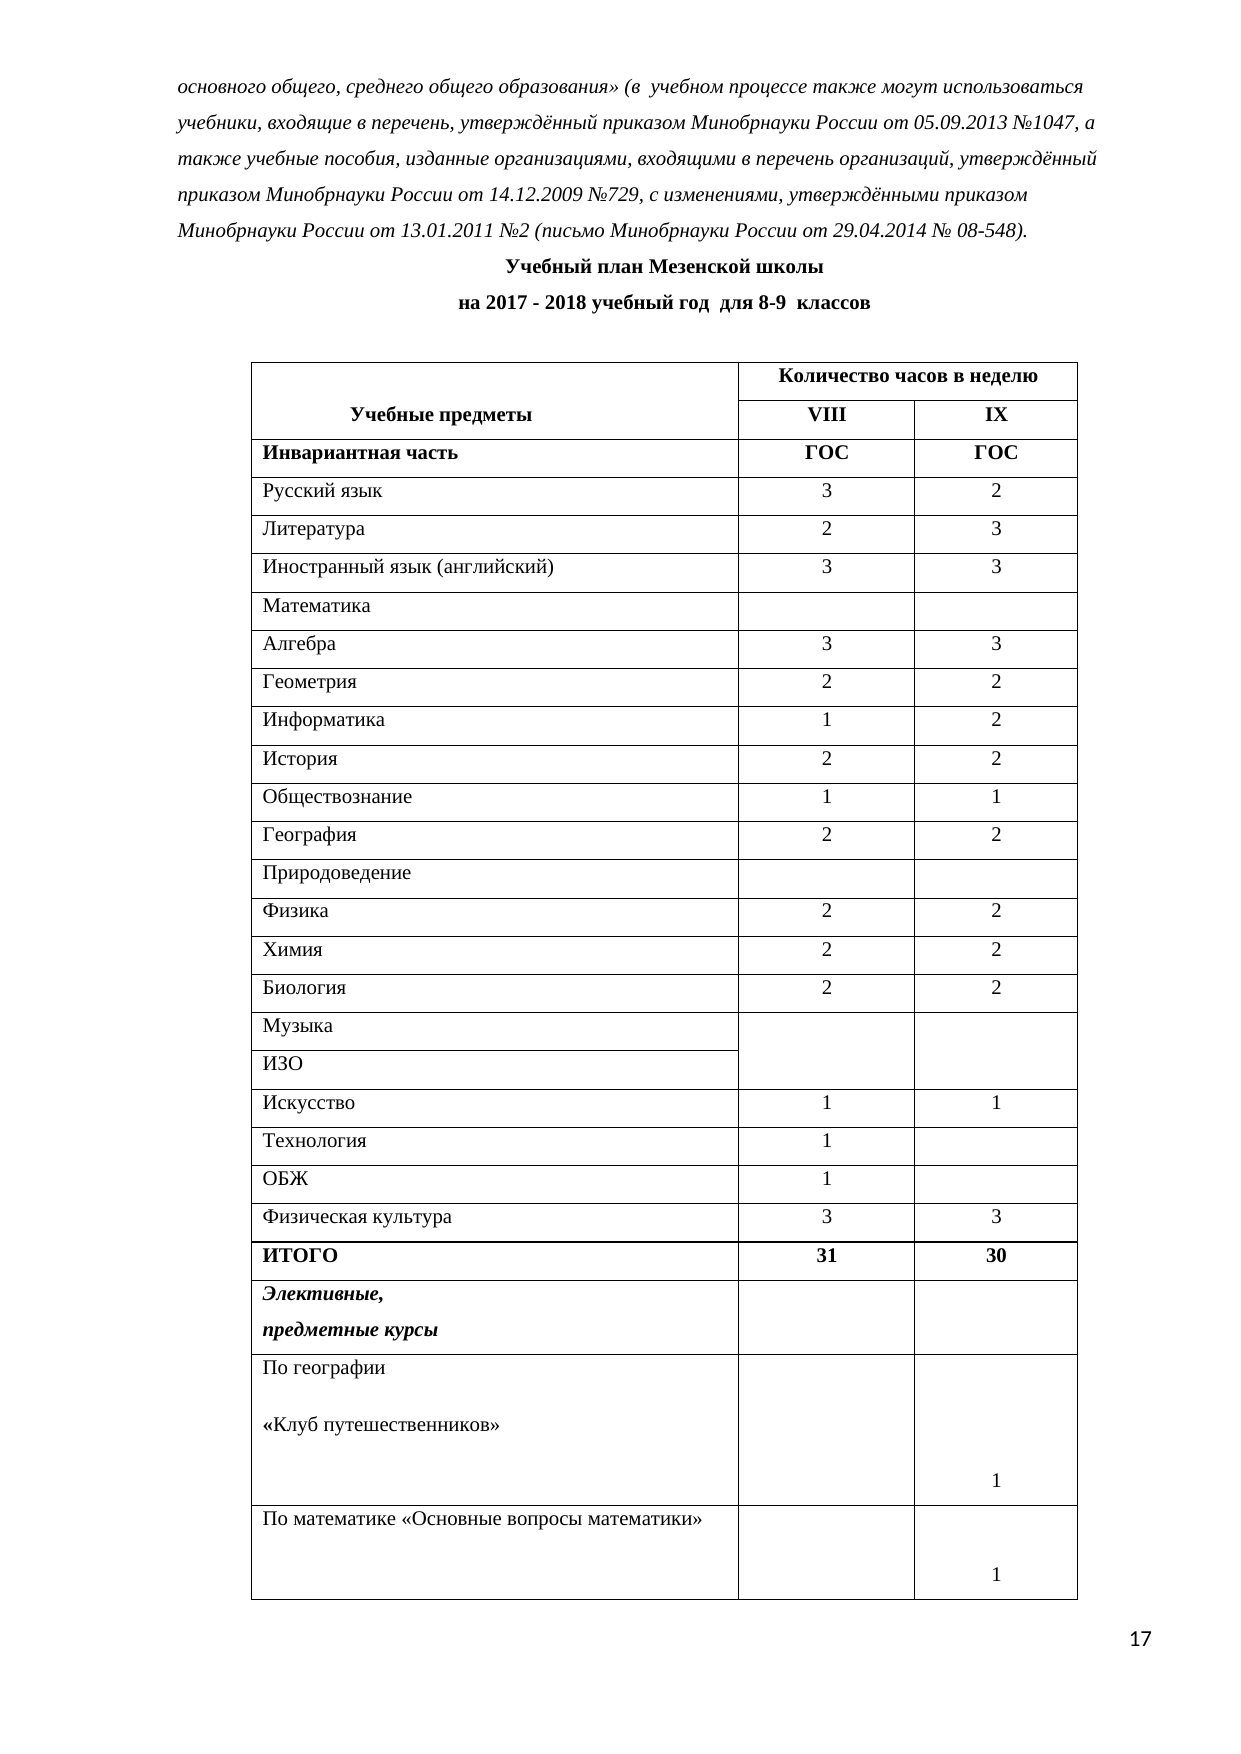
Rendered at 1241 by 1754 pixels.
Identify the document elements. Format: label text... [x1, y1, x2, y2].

table_cell Математика [252, 593, 738, 630]
table_cell [915, 860, 1077, 897]
table_cell 1 [915, 1090, 1077, 1127]
table_cell 1 [739, 784, 914, 821]
table_cell [739, 1506, 914, 1599]
table_cell 2 [739, 899, 914, 936]
table_cell Технология [252, 1128, 738, 1165]
table_cell 2 [739, 516, 914, 553]
table_cell 3 [739, 478, 914, 515]
table_cell Химия [252, 937, 738, 974]
table_cell 2 [915, 937, 1077, 974]
table_header Учебные предметы [252, 363, 738, 439]
table_cell 31 [739, 1243, 914, 1280]
table_cell 1 [739, 1166, 914, 1203]
table_cell География [252, 822, 738, 859]
table_cell Геометрия [252, 669, 738, 706]
table_cell Природоведение [252, 860, 738, 897]
table_cell 2 [915, 669, 1077, 706]
table_cell 2 [739, 937, 914, 974]
table_cell Обществознание [252, 784, 738, 821]
table_cell Элективные, предметные курсы [252, 1281, 738, 1354]
table_cell 2 [915, 478, 1077, 515]
table_cell Биология [252, 975, 738, 1012]
table_cell Физика [252, 899, 738, 936]
table_cell По математике «Основные вопросы математики» [252, 1506, 738, 1599]
table_cell [915, 593, 1077, 630]
table_cell 1 [915, 1355, 1077, 1505]
table_cell Искусство [252, 1090, 738, 1127]
table_cell 2 [915, 746, 1077, 783]
table_cell 2 [915, 707, 1077, 744]
table_cell Музыка [252, 1013, 738, 1050]
table_cell 2 [739, 669, 914, 706]
table_cell 2 [915, 899, 1077, 936]
table_cell 1 [915, 1506, 1077, 1599]
table_cell Физическая культура [252, 1204, 738, 1241]
table_cell [915, 1166, 1077, 1203]
table_cell 1 [739, 1128, 914, 1165]
table_cell Литература [252, 516, 738, 553]
table_cell [915, 1013, 1077, 1088]
table_cell 1 [915, 784, 1077, 821]
table_cell 3 [915, 1204, 1077, 1241]
table_cell [739, 1013, 914, 1088]
table_cell Русский язык [252, 478, 738, 515]
table_cell По географии «Клуб путешественников» [252, 1355, 738, 1505]
table_cell 30 [915, 1243, 1077, 1280]
table_cell Инвариантная часть [252, 440, 738, 477]
table_cell История [252, 746, 738, 783]
table_cell [739, 593, 914, 630]
table_cell IX [915, 401, 1077, 439]
table_cell 2 [739, 746, 914, 783]
table_cell 3 [915, 516, 1077, 553]
table_cell [739, 1355, 914, 1505]
table_cell VIII [739, 401, 914, 439]
table_cell [739, 1281, 914, 1354]
table_cell [915, 1281, 1077, 1354]
table_cell ИТОГО [252, 1243, 738, 1280]
table_cell 3 [739, 631, 914, 668]
table_cell [739, 860, 914, 897]
table_cell ИЗО [252, 1051, 738, 1088]
table_header Количество часов в неделю [739, 363, 1077, 400]
table_cell Алгебра [252, 631, 738, 668]
table_cell Иностранный язык (английский) [252, 554, 738, 592]
table_cell 2 [739, 822, 914, 859]
table_cell ГОС [739, 440, 914, 477]
text на 2017 - 2018 учебный год для 8-9 классов [177, 290, 1152, 314]
text Учебный план Мезенской школы [177, 254, 1152, 278]
table_cell 1 [739, 1090, 914, 1127]
table_cell 3 [739, 1204, 914, 1241]
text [177, 74, 1152, 242]
table_cell 3 [915, 631, 1077, 668]
table_cell ГОС [915, 440, 1077, 477]
table_cell Информатика [252, 707, 738, 744]
table_cell 3 [915, 554, 1077, 592]
table_cell [915, 1128, 1077, 1165]
table_cell 2 [739, 975, 914, 1012]
table_cell 3 [739, 554, 914, 592]
table_cell 2 [915, 975, 1077, 1012]
table_cell 1 [739, 707, 914, 744]
table_cell 2 [915, 822, 1077, 859]
table_cell ОБЖ [252, 1166, 738, 1203]
